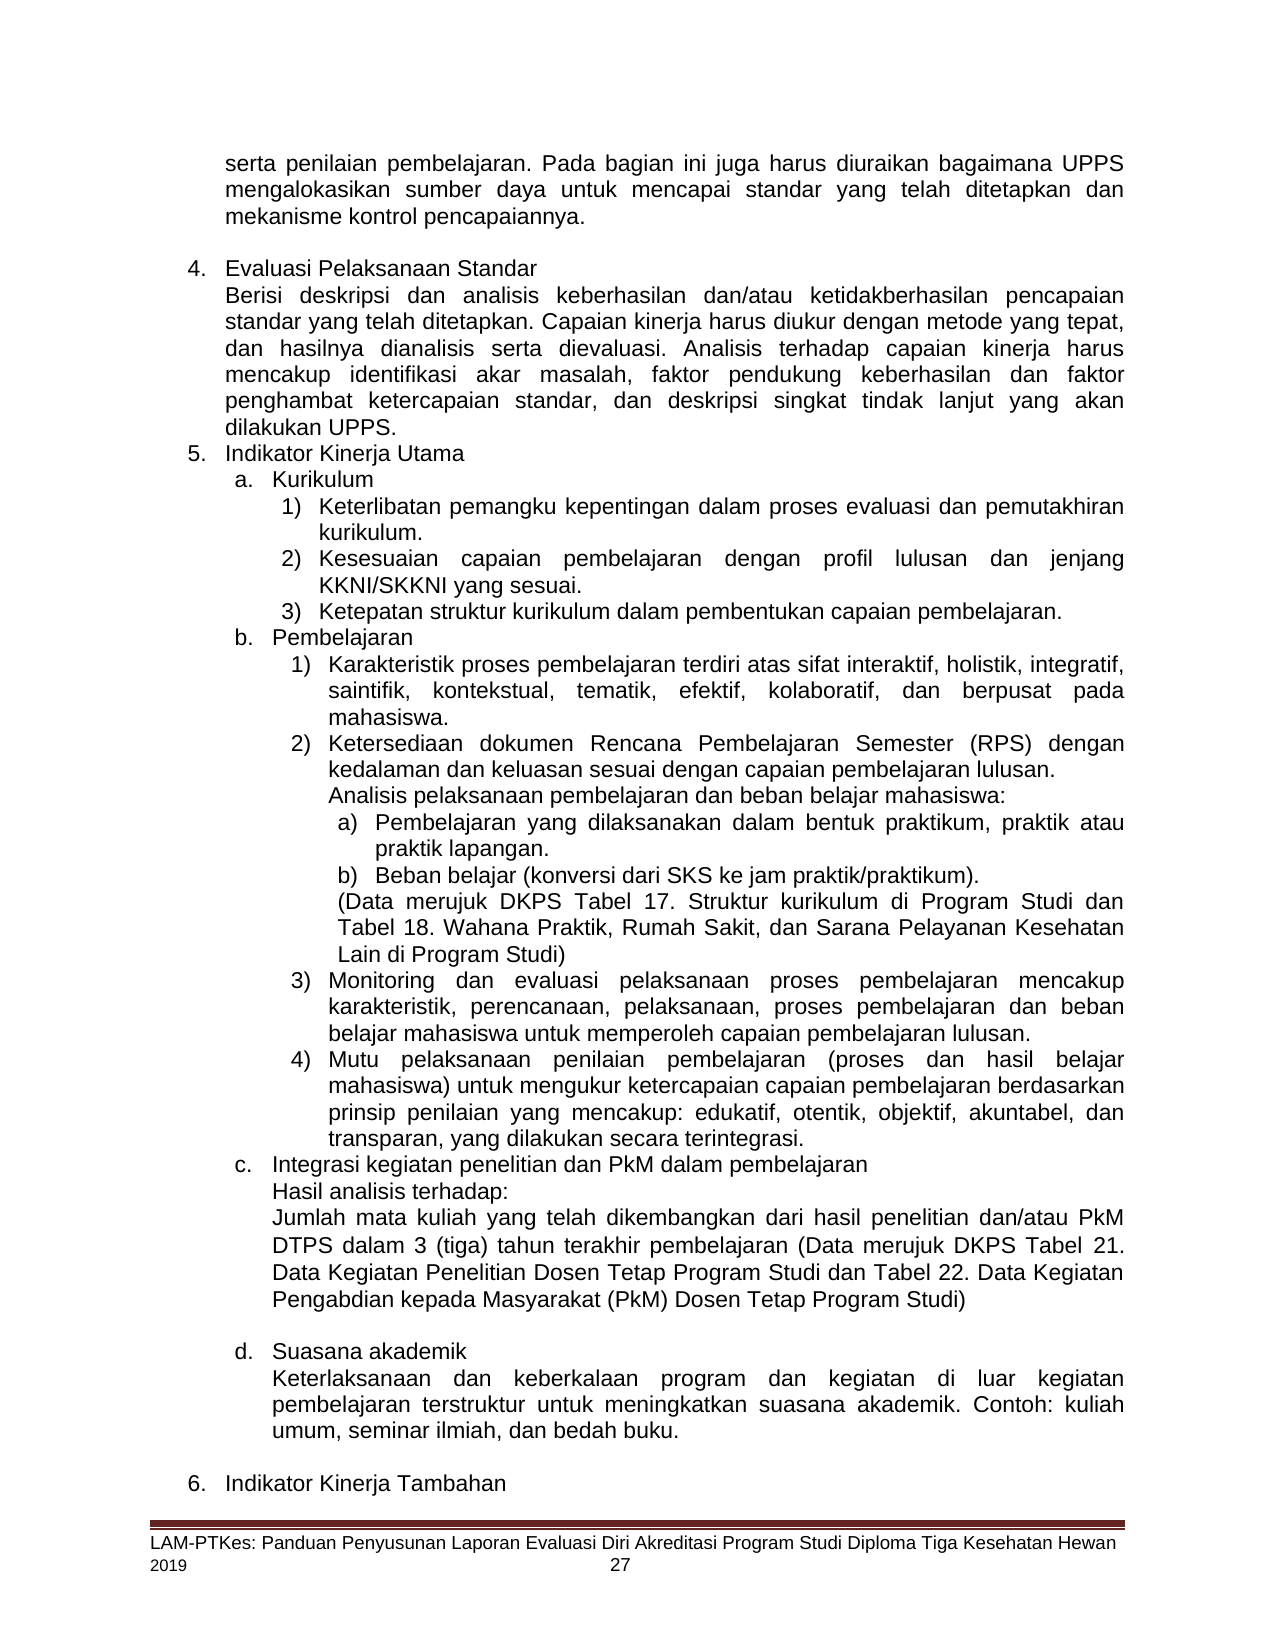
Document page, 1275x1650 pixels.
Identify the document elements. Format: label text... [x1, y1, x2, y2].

list Analisis pelaksanaan pembelajaran dan beban belajar mahasiswa: [328, 782, 1125, 809]
list Pembelajaran [234, 624, 1125, 651]
list Ketersediaan dokumen Rencana Pembelajaran Semester (RPS) dengan kedalaman dan keluasan sesuai dengan capaian pembelajaran lulusan. [291, 730, 1125, 782]
list Beban belajar (konversi dari SKS ke jam praktik/praktikum). [337, 862, 1125, 888]
list Keterlibatan pemangku kepentingan dalam proses evaluasi dan pemutakhiran kurikulum. [281, 493, 1125, 545]
list Pembelajaran yang dilaksanakan dalam bentuk praktikum, praktik atau praktik lapangan. [337, 809, 1125, 862]
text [225, 150, 1125, 229]
text (Data merujuk DKPS Tabel 17. Struktur kurikulum di Program Studi dan Tabel 18. Wahana Praktik, Rumah Sakit, dan Sarana Pelayanan Kesehatan Lain di Program Studi) [337, 888, 1125, 967]
text Berisi deskripsi dan analisis keberhasilan dan/atau ketidakberhasilan pencapaian standar yang telah ditetapkan. Capaian kinerja harus diukur dengan metode yang tepat, dan hasilnya dianalisis serta dievaluasi. Analisis terhadap capaian kinerja harus mencakup identifikasi akar masalah, faktor pendukung keberhasilan dan faktor penghambat ketercapaian standar, dan deskripsi singkat tindak lanjut yang akan dilakukan UPPS. [225, 282, 1125, 440]
text Keterlaksanaan dan keberkalaan program dan kegiatan di luar kegiatan pembelajaran terstruktur untuk meningkatkan suasana akademik. Contoh: kuliah umum, seminar ilmiah, dan bedah buku. [272, 1365, 1125, 1444]
text Jumlah mata kuliah yang telah dikembangkan dari hasil penelitian dan/atau PkM DTPS dalam 3 (tiga) tahun terakhir pembelajaran (Data merujuk DKPS Tabel 21. Data Kegiatan Penelitian Dosen Tetap Program Studi dan Tabel 22. Data Kegiatan Pengabdian kepada Masyarakat (PkM) Dosen Tetap Program Studi) [272, 1204, 1125, 1312]
list Kurikulum [234, 466, 1125, 493]
list Indikator Kinerja Tambahan [187, 1470, 1125, 1496]
list Mutu pelaksanaan penilaian pembelajaran (proses dan hasil belajar mahasiswa) untuk mengukur ketercapaian capaian pembelajaran berdasarkan prinsip penilaian yang mencakup: edukatif, otentik, objektif, akuntabel, dan transparan, yang dilakukan secara terintegrasi. [291, 1046, 1125, 1151]
list Indikator Kinerja Utama [187, 440, 1125, 466]
list Suasana akademik [234, 1338, 1125, 1365]
list Karakteristik proses pembelajaran terdiri atas sifat interaktif, holistik, integratif, saintifik, kontekstual, tematik, efektif, kolaboratif, dan berpusat pada mahasiswa. [291, 651, 1125, 730]
list Integrasi kegiatan penelitian dan PkM dalam pembelajaran [234, 1151, 1125, 1178]
text Hasil analisis terhadap: [272, 1178, 1125, 1204]
list Kesesuaian capaian pembelajaran dengan profil lulusan dan jenjang KKNI/SKKNI yang sesuai. [281, 545, 1125, 598]
list Evaluasi Pelaksanaan Standar [187, 255, 1125, 282]
list Monitoring dan evaluasi pelaksanaan proses pembelajaran mencakup karakteristik, perencanaan, pelaksanaan, proses pembelajaran dan beban belajar mahasiswa untuk memperoleh capaian pembelajaran lulusan. [291, 967, 1125, 1046]
list Ketepatan struktur kurikulum dalam pembentukan capaian pembelajaran. [281, 598, 1125, 624]
